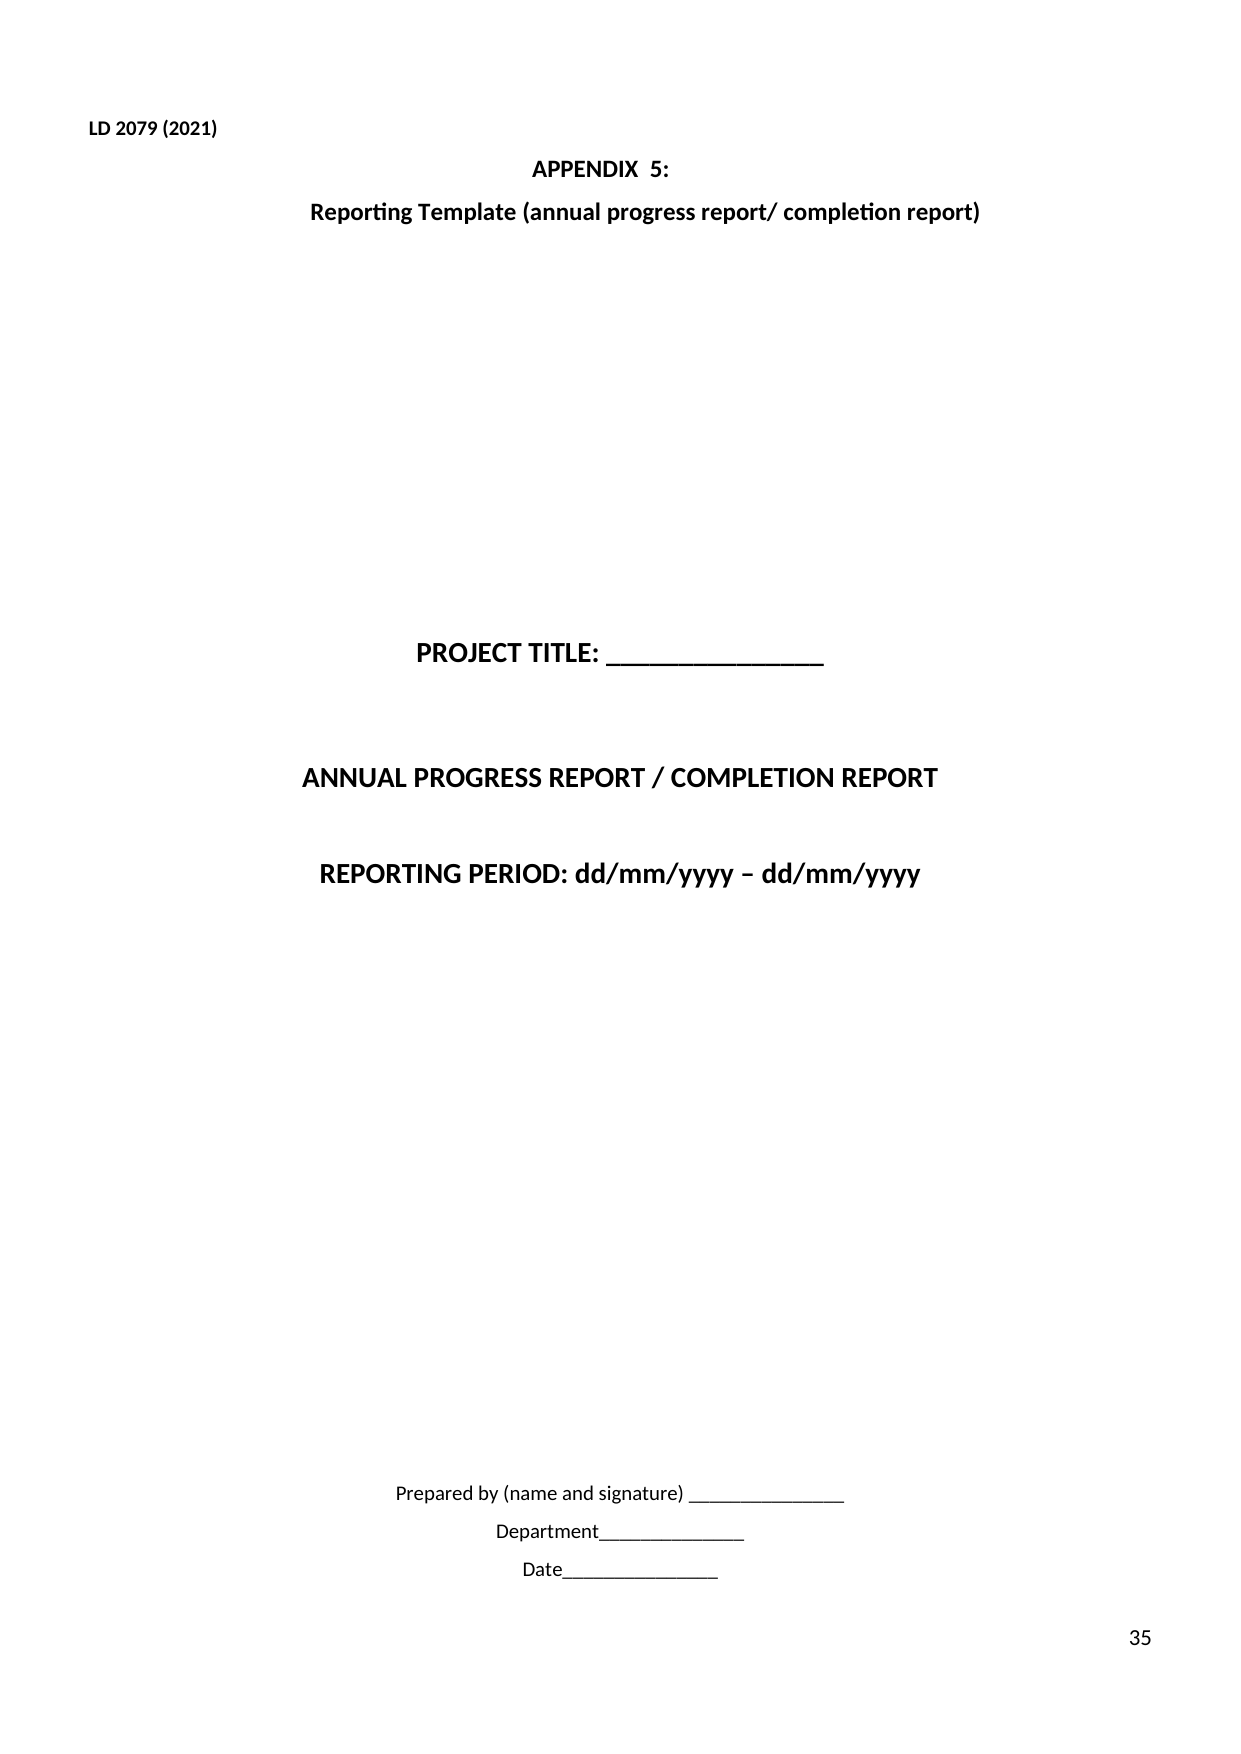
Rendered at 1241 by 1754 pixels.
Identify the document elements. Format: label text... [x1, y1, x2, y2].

text Department______________ [89, 1518, 1152, 1544]
text PROJECT TITLE: _______________ [89, 634, 1152, 698]
text Date_______________ [89, 1556, 1152, 1582]
text APPENDIX 5: [458, 153, 1152, 184]
text Prepared by (name and signature) _______________ [89, 1481, 1152, 1506]
text Reporting Template (annual progress report/ completion report) [236, 196, 1152, 227]
text ANNUAL PROGRESS REPORT / COMPLETION REPORT [89, 759, 1152, 794]
text REPORTING PERIOD: dd/mm/yyyy – dd/mm/yyyy [89, 855, 1152, 891]
text LD 2079 (2021) [89, 116, 1152, 141]
